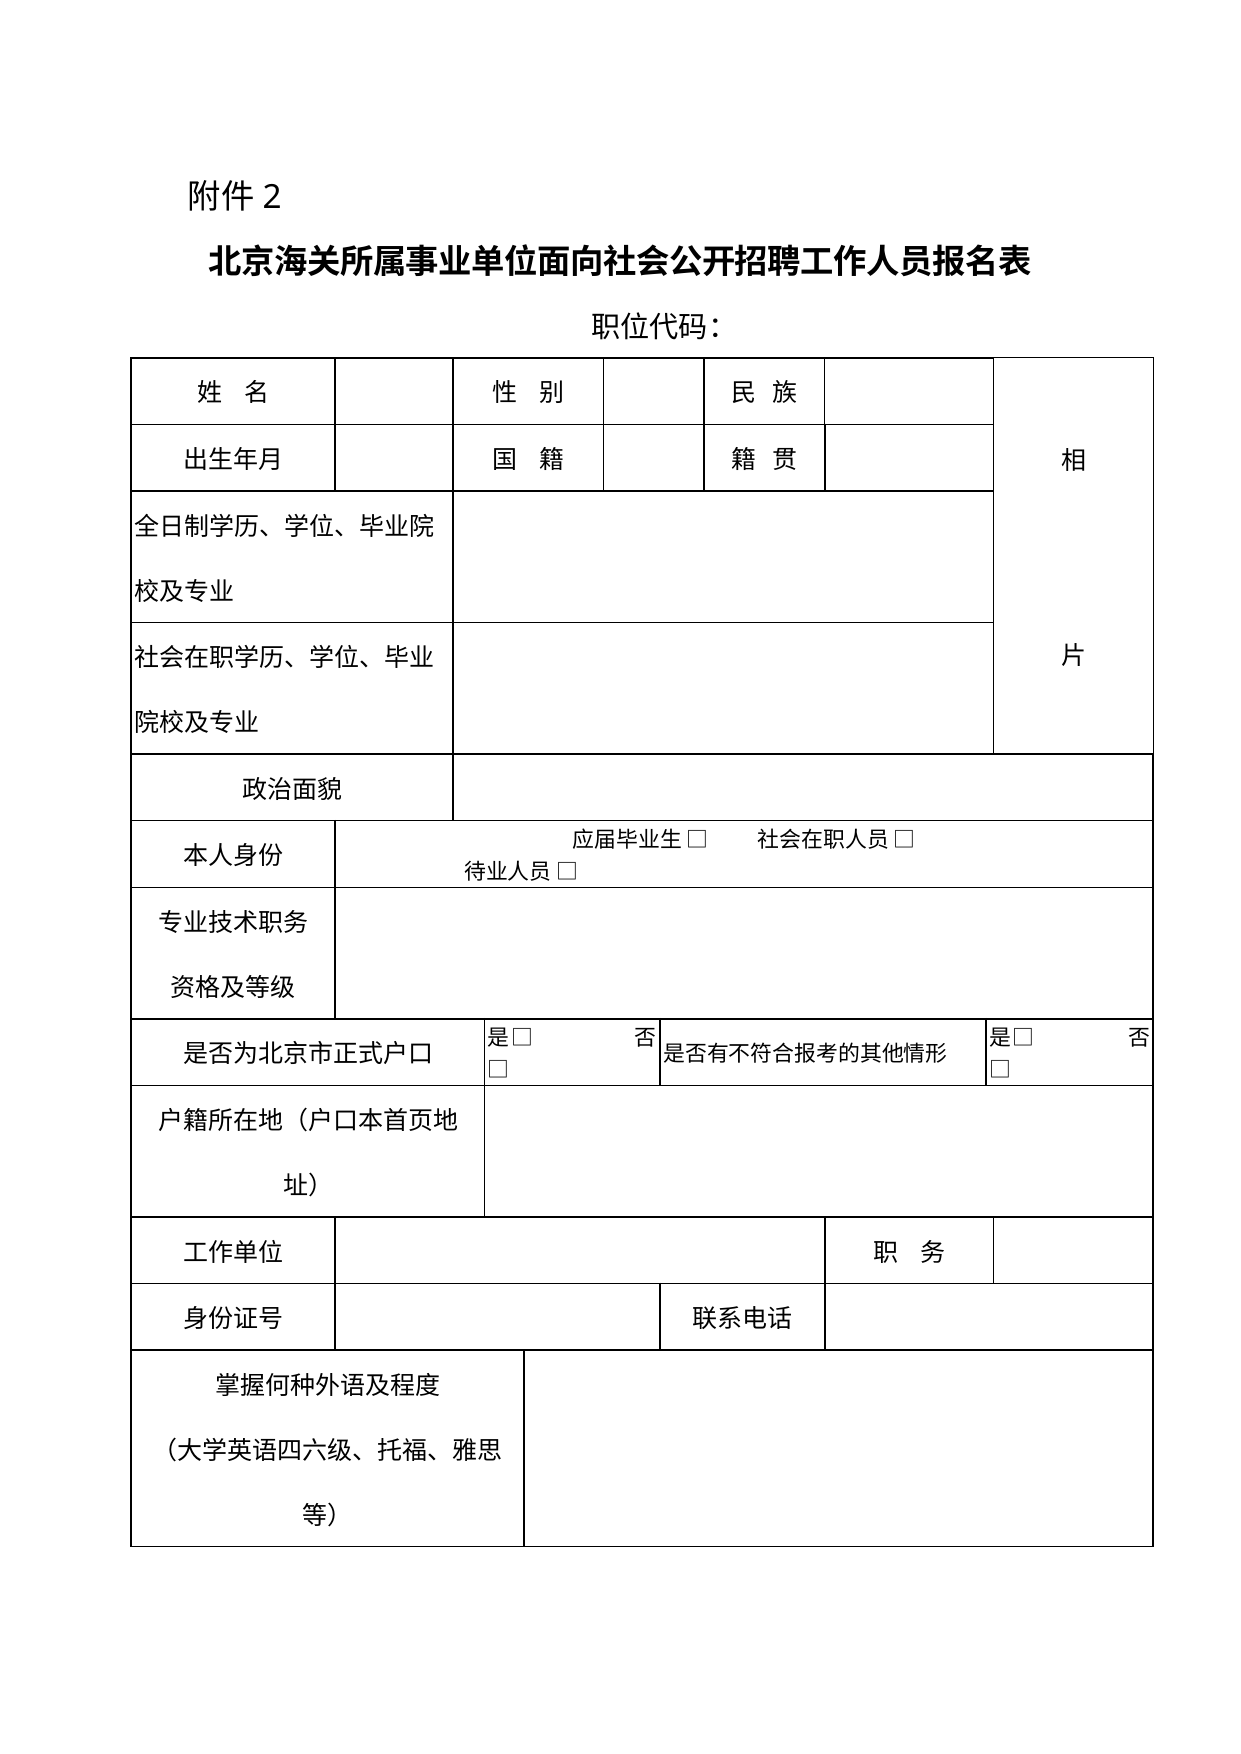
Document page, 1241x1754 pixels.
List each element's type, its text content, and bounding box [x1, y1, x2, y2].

table_cell 应届毕业生 □ 社会在职人员 □ 待业人员 □ [336, 821, 1152, 886]
table_cell [485, 1086, 1152, 1216]
table_cell [336, 888, 1152, 1018]
table_cell 工作单位 [132, 1218, 334, 1283]
table_cell 掌握何种外语及程度 （大学英语四六级、托福、雅思等） [132, 1351, 523, 1546]
table_cell [604, 425, 703, 490]
table_cell 全日制学历、学位、毕业院校及专业 [132, 492, 452, 622]
table_cell 国 籍 [454, 425, 603, 490]
table_header 民 族 [705, 359, 824, 423]
table_cell 是否为北京市正式户口 [132, 1020, 484, 1084]
table_cell [454, 492, 993, 622]
table_header 性 别 [454, 359, 603, 423]
table_cell 本人身份 [132, 821, 334, 886]
table_cell [336, 425, 452, 490]
table_header 相 片 [994, 358, 1153, 753]
table_cell [336, 1218, 824, 1283]
table_header [604, 359, 703, 423]
table_header [825, 359, 993, 423]
text 北京海关所属事业单位面向社会公开招聘工作人员报名表 [187, 227, 1053, 292]
table_cell 职 务 [826, 1218, 993, 1283]
table_cell 出生年月 [132, 425, 334, 490]
table_cell 是□ 否 □ [987, 1020, 1152, 1084]
table_cell [525, 1351, 1152, 1546]
table_cell 政治面貌 [132, 755, 452, 820]
table_cell [826, 425, 993, 490]
table_header 姓 名 [132, 359, 334, 423]
table_cell 社会在职学历、学位、毕业院校及专业 [132, 623, 452, 753]
table_cell [826, 1284, 1152, 1349]
text 职位代码： [187, 292, 1053, 357]
table_cell [994, 1218, 1152, 1283]
table_cell 身份证号 [132, 1284, 334, 1349]
table_cell 是□ 否 □ [485, 1020, 659, 1084]
table_cell [336, 1284, 659, 1349]
table_header [336, 359, 452, 423]
text 附件2 [187, 162, 1053, 227]
table_cell [454, 755, 1152, 820]
table_cell 专业技术职务 资格及等级 [132, 888, 334, 1018]
table_cell [454, 623, 993, 753]
table_cell 籍 贯 [705, 425, 824, 490]
table_cell 户籍所在地（户口本首页地址） [132, 1086, 484, 1216]
table_cell 联系电话 [661, 1284, 824, 1349]
table_cell 是否有不符合报考的其他情形 [661, 1020, 985, 1084]
